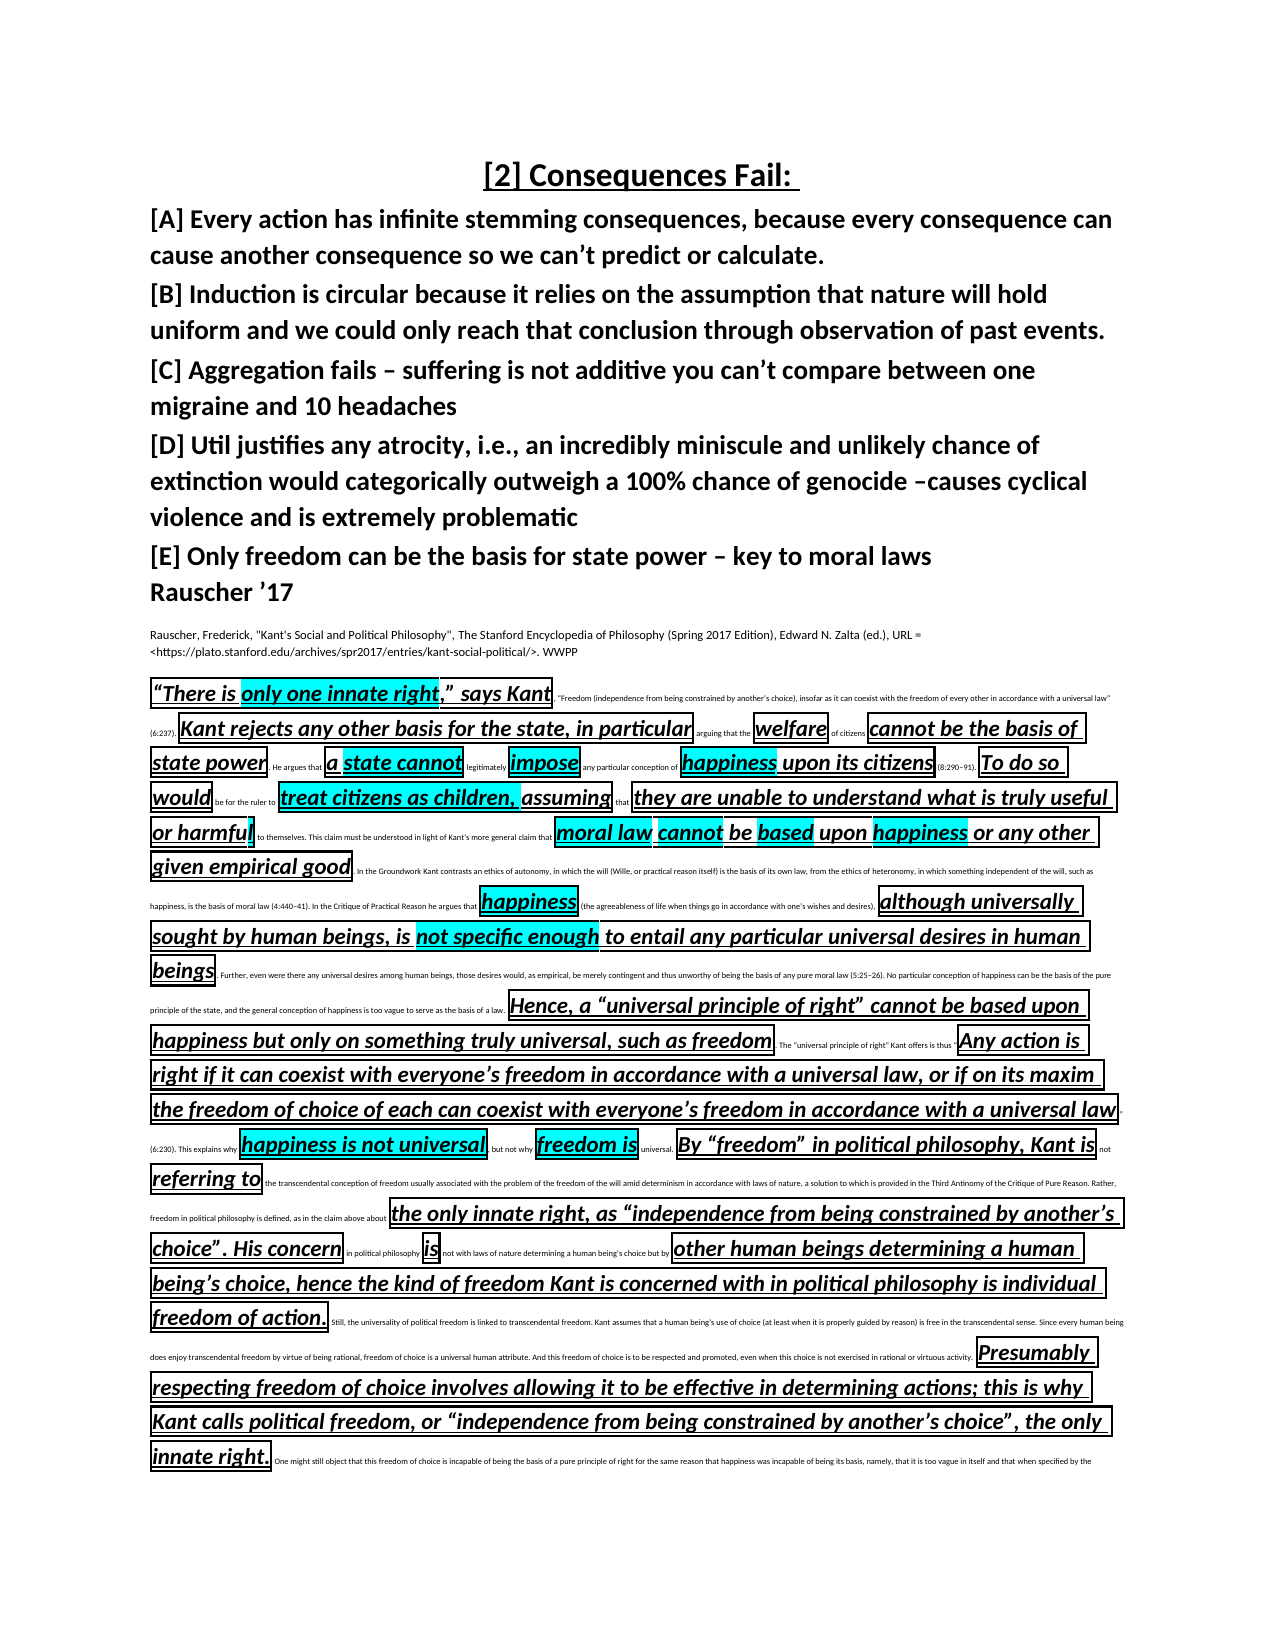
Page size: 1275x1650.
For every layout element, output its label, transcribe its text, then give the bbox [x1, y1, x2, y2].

subtitle [D] Util justifies any atrocity, i.e., an incredibly miniscule and unlikely chance of extinction would categorically outweigh a 100% chance of genocide –causes cyclical violence and is extremely problematic [150, 428, 1125, 533]
text Rauscher ’17 [150, 575, 1125, 608]
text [150, 677, 1125, 1472]
subtitle [2] Consequences Fail: [150, 154, 1125, 195]
subtitle [E] Only freedom can be the basis for state power – key to moral laws [150, 539, 1125, 573]
subtitle [C] Aggregation fails – suffering is not additive you can’t compare between one migraine and 10 headaches [150, 353, 1125, 422]
subtitle [A] Every action has infinite stemming consequences, because every consequence can cause another consequence so we can’t predict or calculate. [150, 202, 1125, 271]
text Rauscher, Frederick, "Kant's Social and Political Philosophy", The Stanford Encyclopedia of Philosophy (Spring 2017 Edition), Edward N. Zalta (ed.), URL = <https://plato.stanford.edu/archives/spr2017/entries/kant-social-political/>. WWPP [150, 627, 1125, 659]
subtitle [B] Induction is circular because it relies on the assumption that nature will hold uniform and we could only reach that conclusion through observation of past events. [150, 278, 1125, 346]
